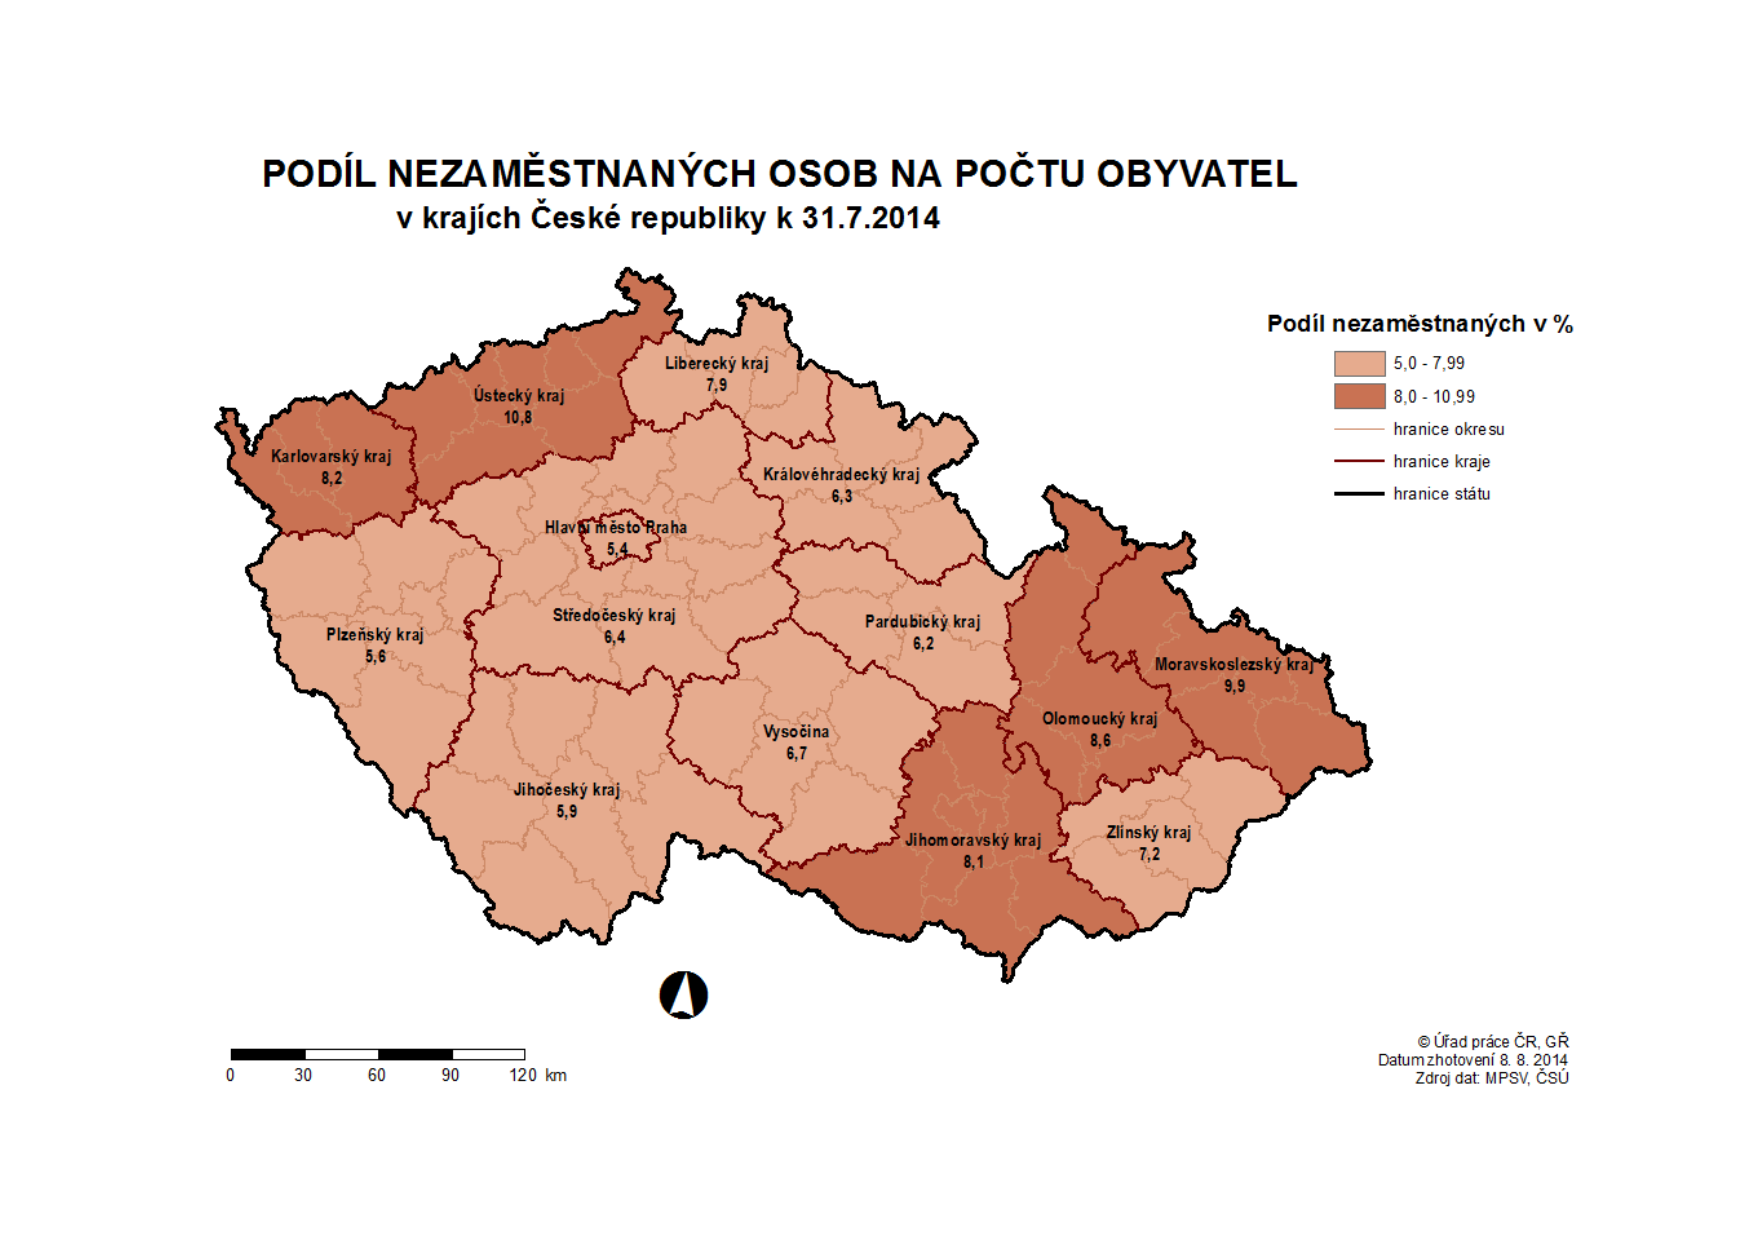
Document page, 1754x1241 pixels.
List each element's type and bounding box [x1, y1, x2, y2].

picture [147, 103, 1598, 1093]
